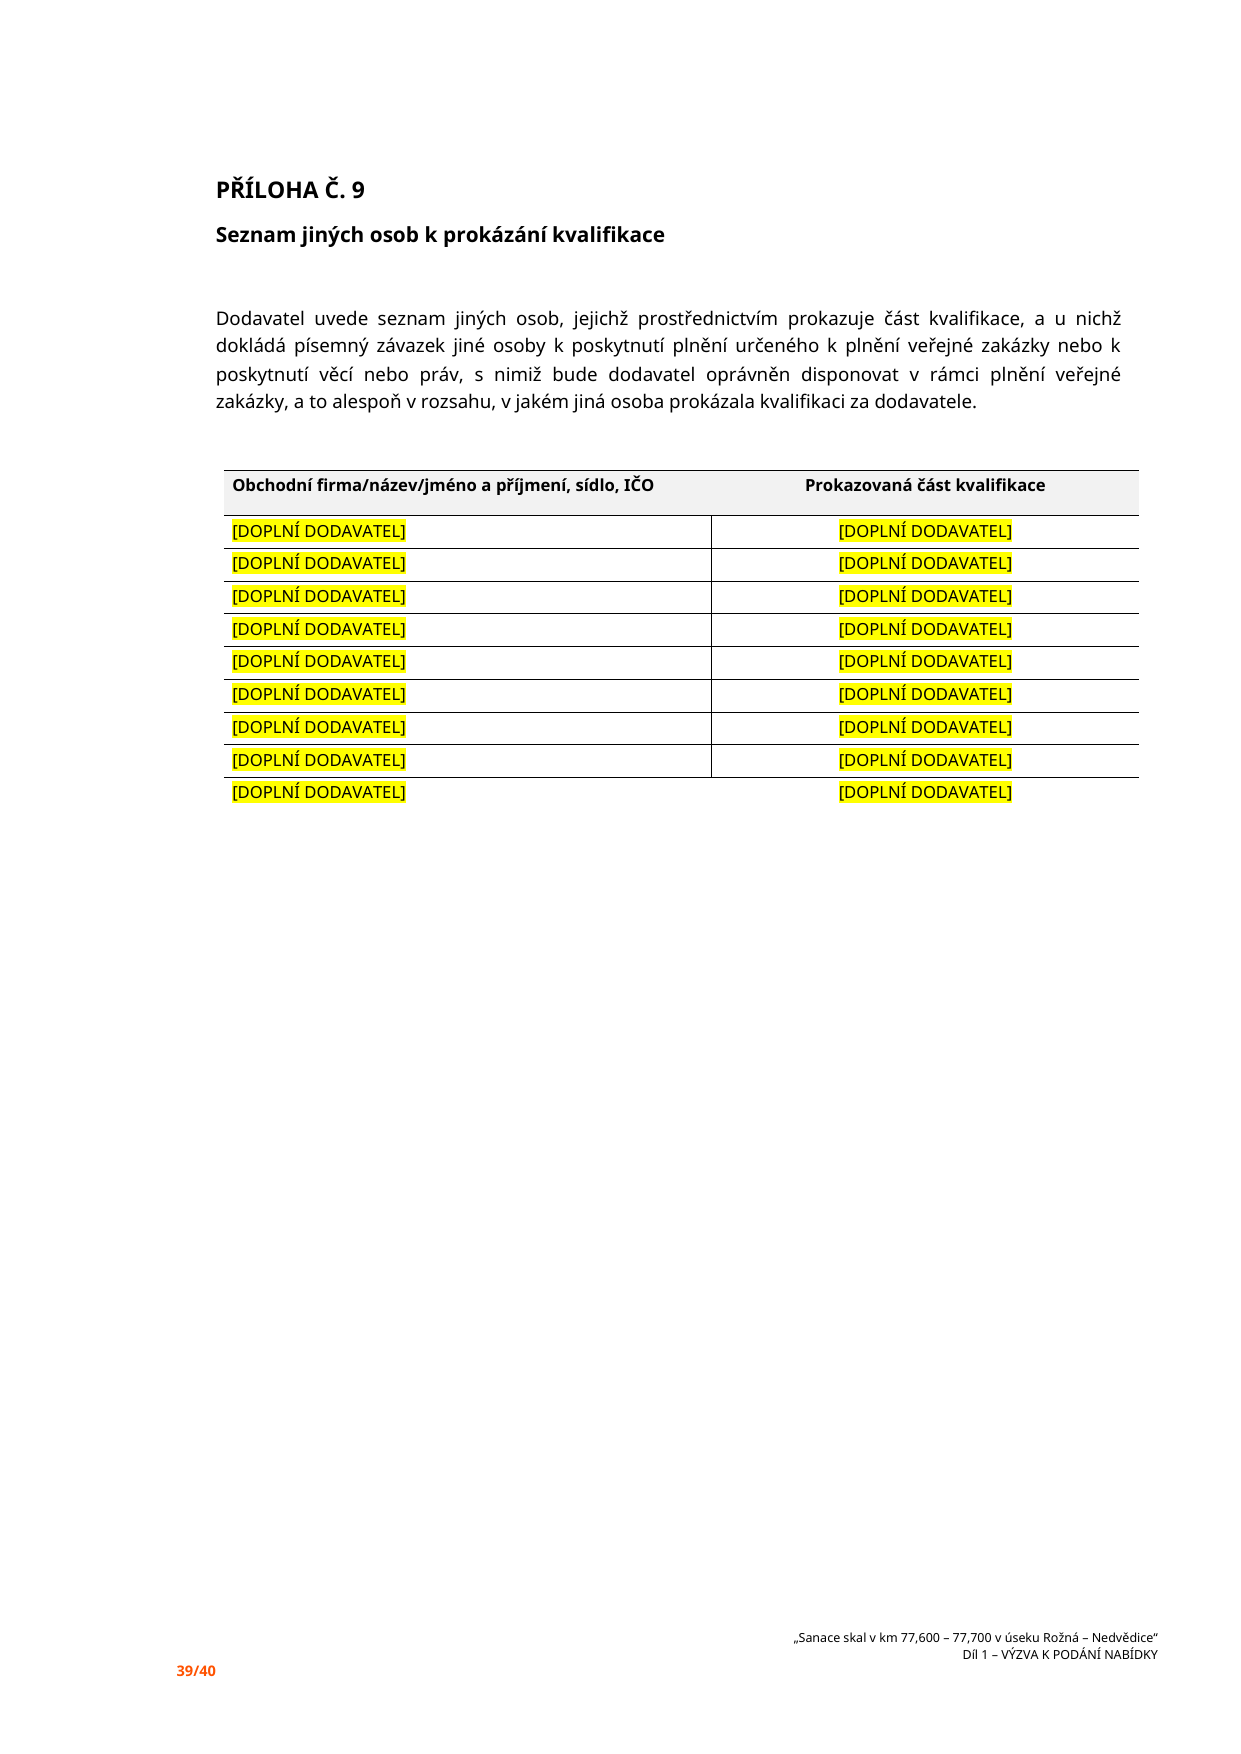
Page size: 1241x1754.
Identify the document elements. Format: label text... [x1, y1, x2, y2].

table_cell [DOPLNÍ DODAVATEL] [712, 647, 1139, 679]
table_cell [DOPLNÍ DODAVATEL] [224, 516, 711, 548]
table_cell [DOPLNÍ DODAVATEL] [224, 745, 711, 777]
text Příloha č. 9 [216, 174, 1122, 205]
text Dodavatel uvede seznam jiných osob, jejichž prostřednictvím prokazuje část kvalifikace, a u nichž dokládá písemný závazek jiné osoby k poskytnutí plnění určeného k plnění veřejné zakázky nebo k poskytnutí věcí nebo práv, s nimiž bude dodavatel oprávněn disponovat v rámci plnění veřejné zakázky, a to alespoň v rozsahu, v jakém jiná osoba prokázala kvalifikaci za dodavatele. [216, 305, 1122, 414]
table_cell [DOPLNÍ DODAVATEL] [224, 647, 711, 679]
table_cell [DOPLNÍ DODAVATEL] [224, 680, 711, 711]
table_cell [DOPLNÍ DODAVATEL] [224, 614, 711, 646]
table_cell [DOPLNÍ DODAVATEL] [712, 614, 1139, 646]
table_cell [DOPLNÍ DODAVATEL] [712, 516, 1139, 548]
table_cell [DOPLNÍ DODAVATEL] [712, 713, 1139, 744]
table_cell [DOPLNÍ DODAVATEL] [224, 549, 711, 581]
table_cell [DOPLNÍ DODAVATEL] [712, 680, 1139, 711]
table_cell [DOPLNÍ DODAVATEL] [712, 549, 1139, 581]
text Seznam jiných osob k prokázání kvalifikace [216, 221, 1122, 249]
table_cell [DOPLNÍ DODAVATEL] [712, 582, 1139, 613]
table_cell [DOPLNÍ DODAVATEL] [224, 582, 711, 613]
table_header Prokazovaná část kvalifikace [711, 471, 1139, 515]
table_cell [DOPLNÍ DODAVATEL] [711, 778, 1139, 809]
table_cell [DOPLNÍ DODAVATEL] [712, 745, 1139, 777]
table_cell [DOPLNÍ DODAVATEL] [224, 778, 711, 809]
table_cell [DOPLNÍ DODAVATEL] [224, 713, 711, 744]
table_header Obchodní firma/název/jméno a příjmení, sídlo, IČO [224, 471, 711, 515]
